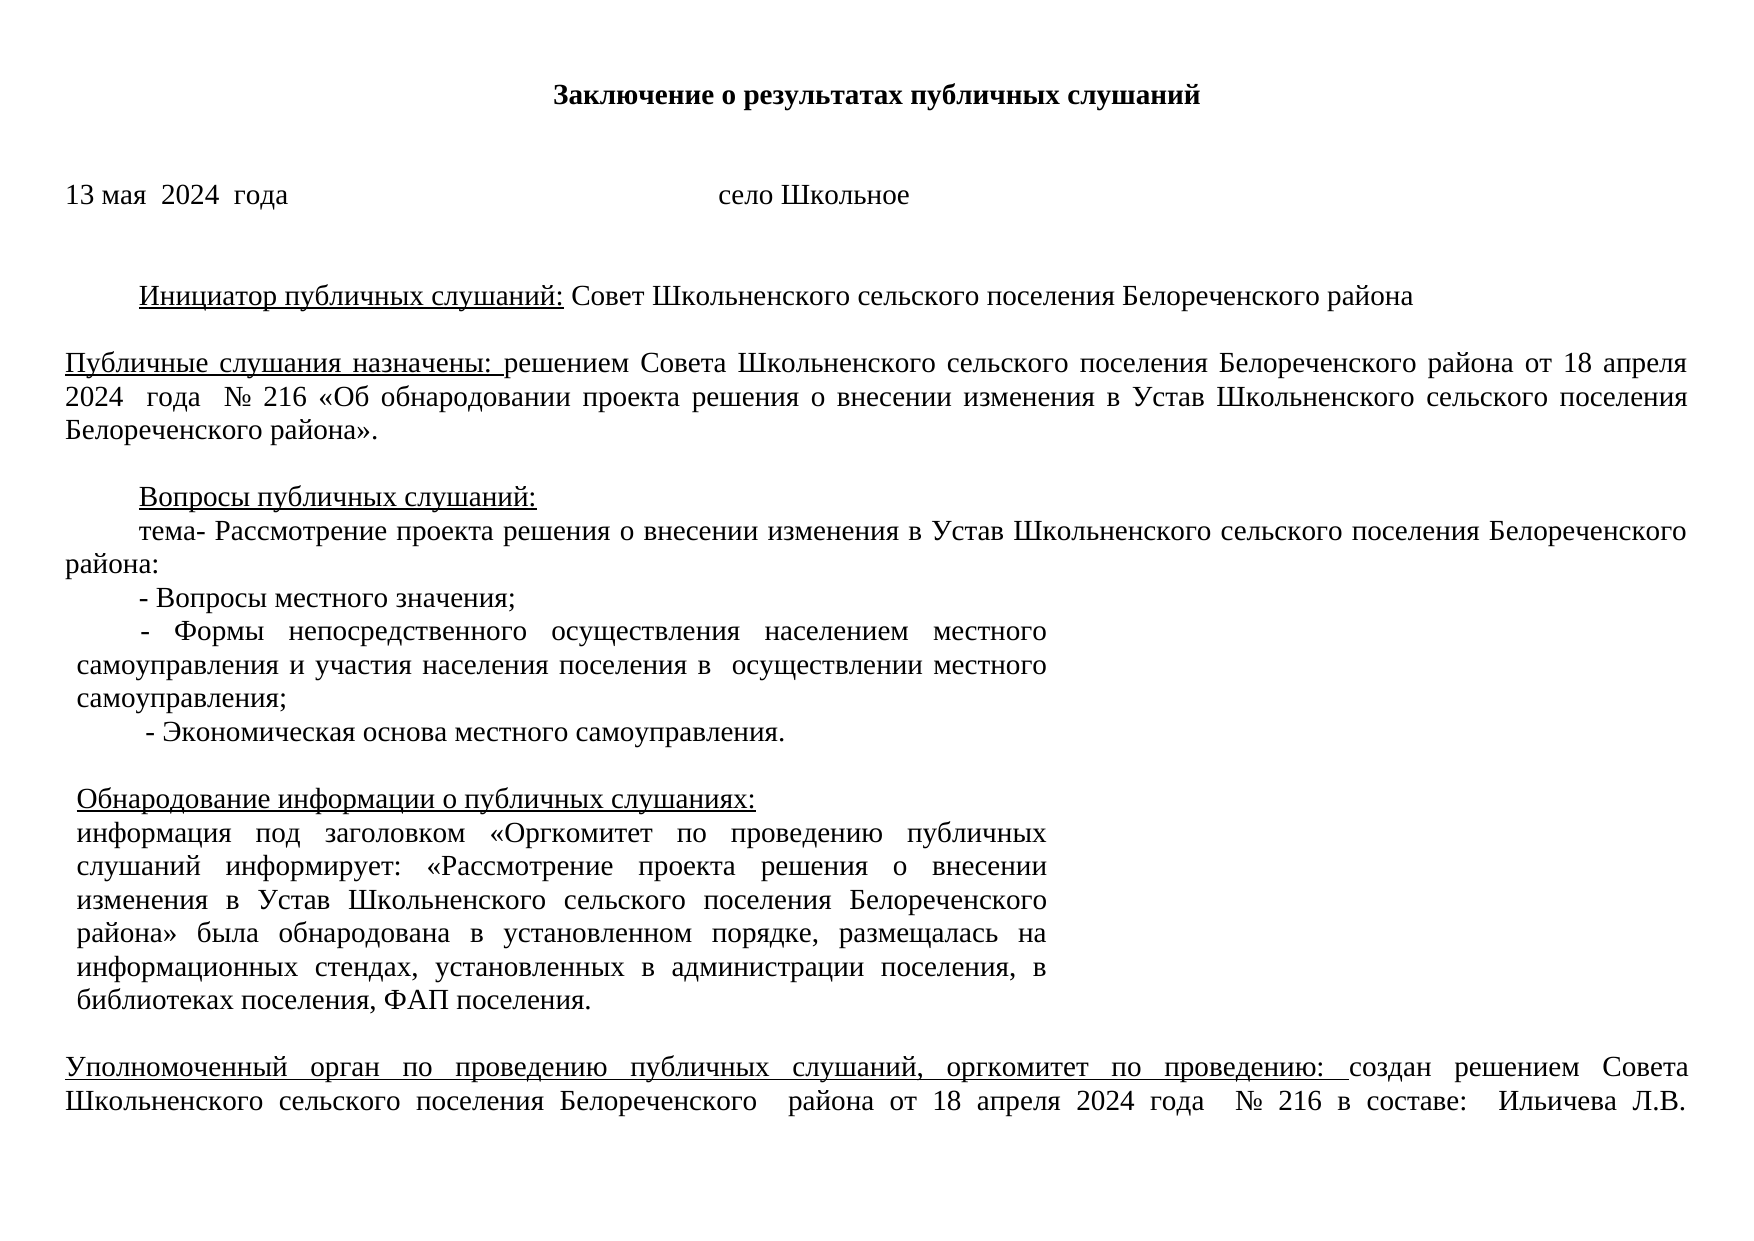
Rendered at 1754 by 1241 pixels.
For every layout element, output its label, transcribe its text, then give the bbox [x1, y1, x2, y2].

text 13 мая 2024 года село Школьное [65, 177, 1689, 211]
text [65, 1049, 1689, 1117]
table_header - Формы непосредственного осуществления населением местного самоуправления и участия населения поселения в осуществлении местного самоуправления; - Экономическая основа местного самоуправления. [65, 614, 1059, 781]
text Вопросы публичных слушаний: [65, 479, 1689, 513]
text Заключение о результатах публичных слушаний [65, 77, 1689, 110]
text тема- Рассмотрение проекта решения о внесении изменения в Устав Школьненского сельского поселения Белореченского района: [65, 513, 1689, 580]
table_cell Обнародование информации о публичных слушаниях: информация под заголовком «Оргкомитет по проведению публичных слушаний информирует: «Рассмотрение проекта решения о внесении изменения в Устав Школьненского сельского поселения Белореченского района» была обнародована в установленном порядке, размещалась на информационных стендах, установленных в администрации поселения, в библиотеках поселения, ФАП поселения. [65, 781, 1059, 1049]
text - Вопросы местного значения; [65, 580, 1689, 613]
text Инициатор публичных слушаний: Совет Школьненского сельского поселения Белореченского района [65, 278, 1679, 312]
text Публичные слушания назначены: решением Совета Школьненского сельского поселения Белореченского района от 18 апреля 2024 года № 216 «Об обнародовании проекта решения о внесении изменения в Устав Школьненского сельского поселения Белореченского района». [65, 345, 1689, 446]
